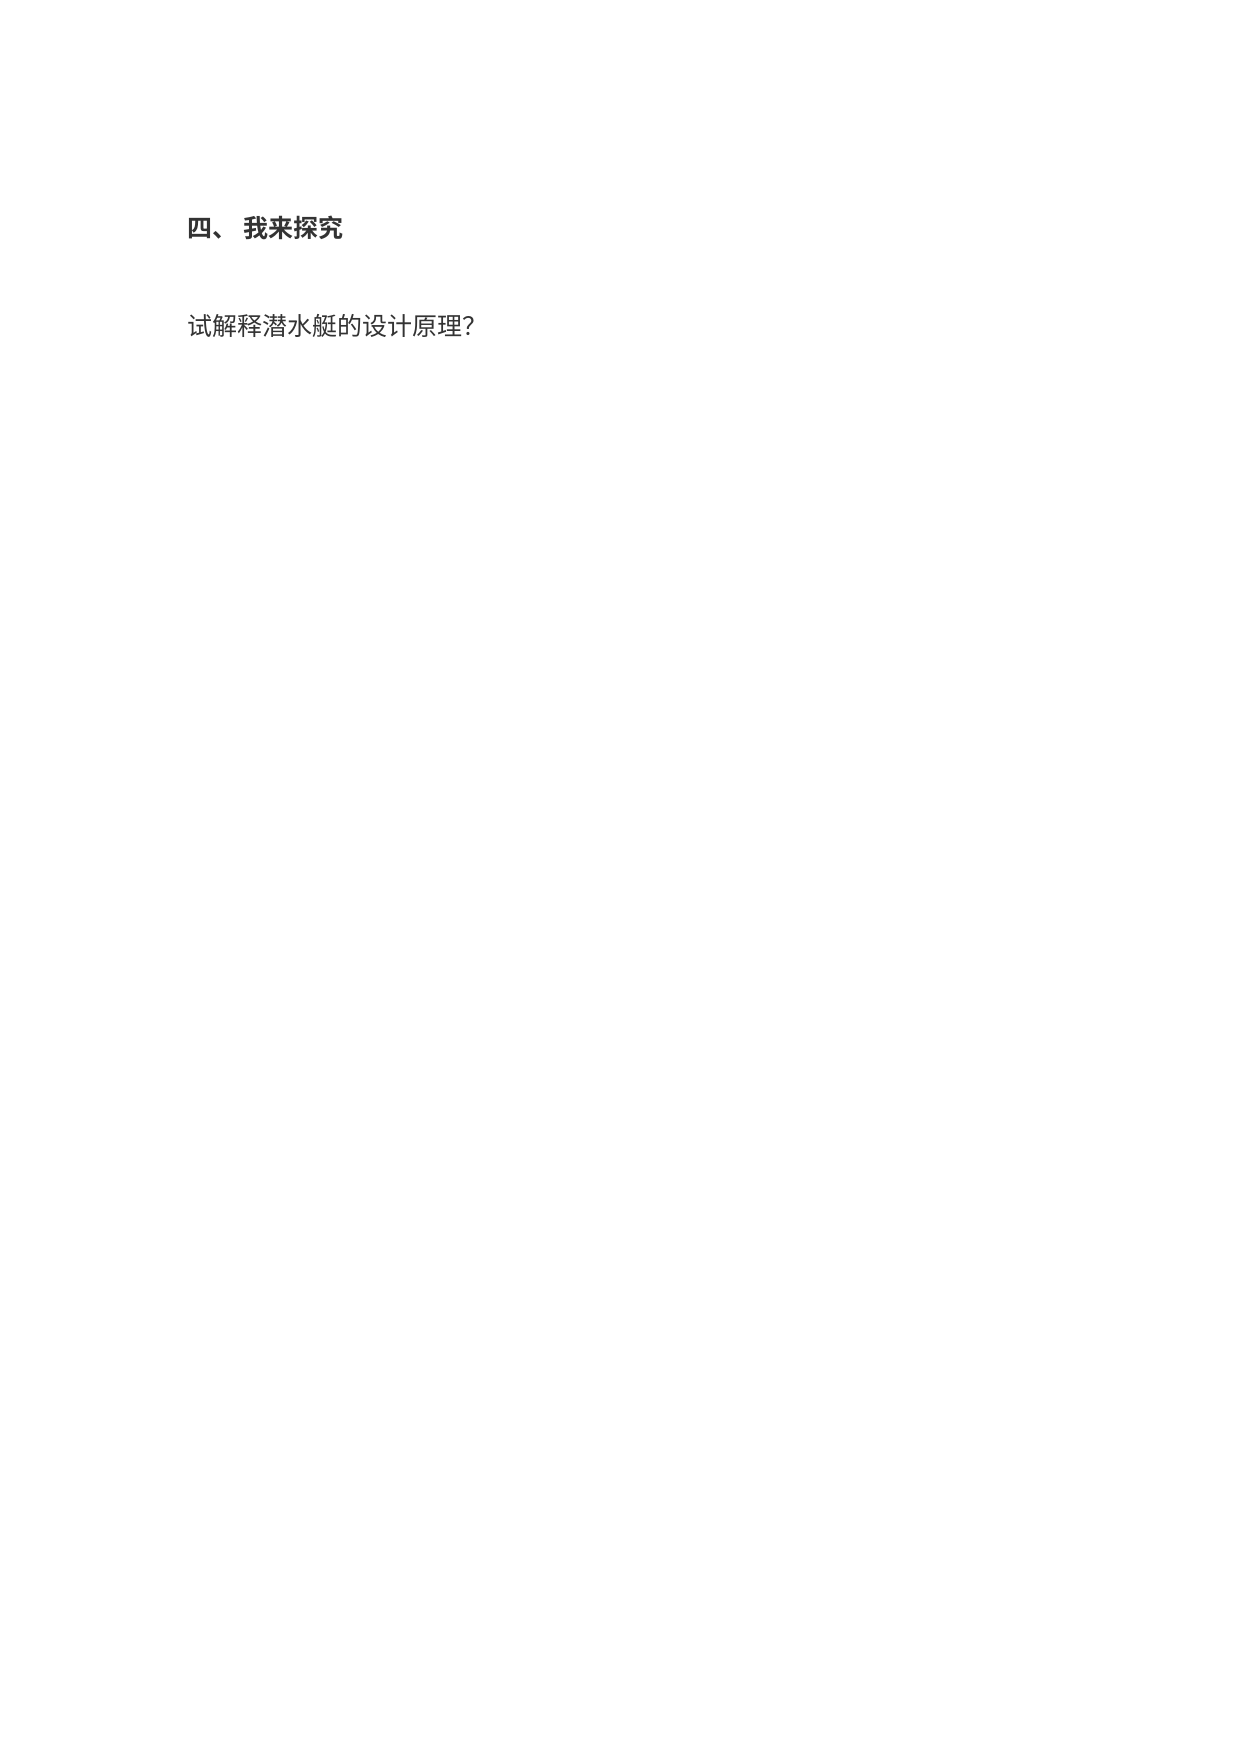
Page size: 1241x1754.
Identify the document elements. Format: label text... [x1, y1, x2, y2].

text 四、 我来探究 [187, 194, 1053, 259]
text 试解释潜水艇的设计原理？ [187, 292, 1053, 357]
